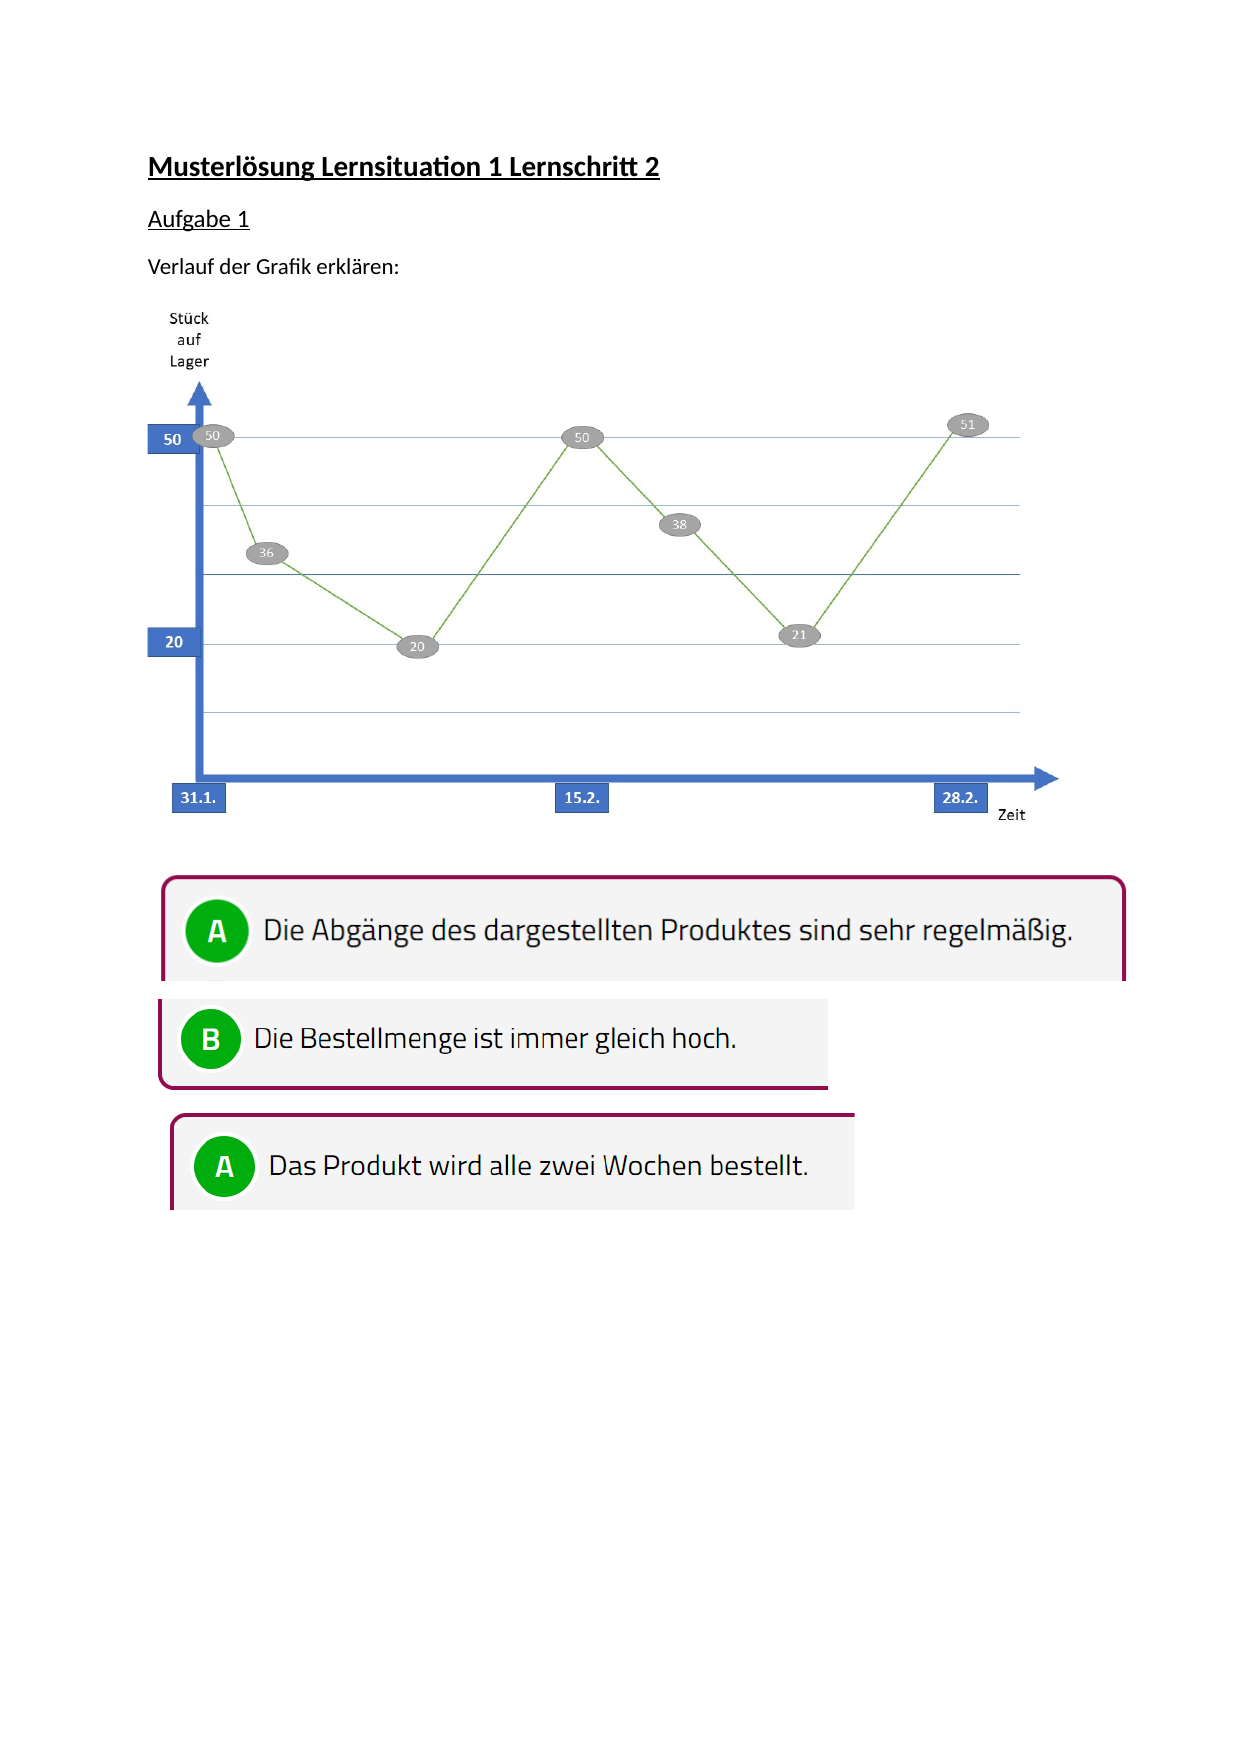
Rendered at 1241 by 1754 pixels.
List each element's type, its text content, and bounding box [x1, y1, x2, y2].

picture [147, 849, 1138, 981]
text Verlauf der Grafik erklären: [148, 252, 1093, 280]
picture [147, 1098, 855, 1210]
text Musterlösung Lernsituation 1 Lernschritt 2 [148, 148, 1093, 183]
picture [147, 299, 1093, 831]
text Aufgabe 1 [148, 203, 1093, 233]
picture [147, 999, 829, 1097]
